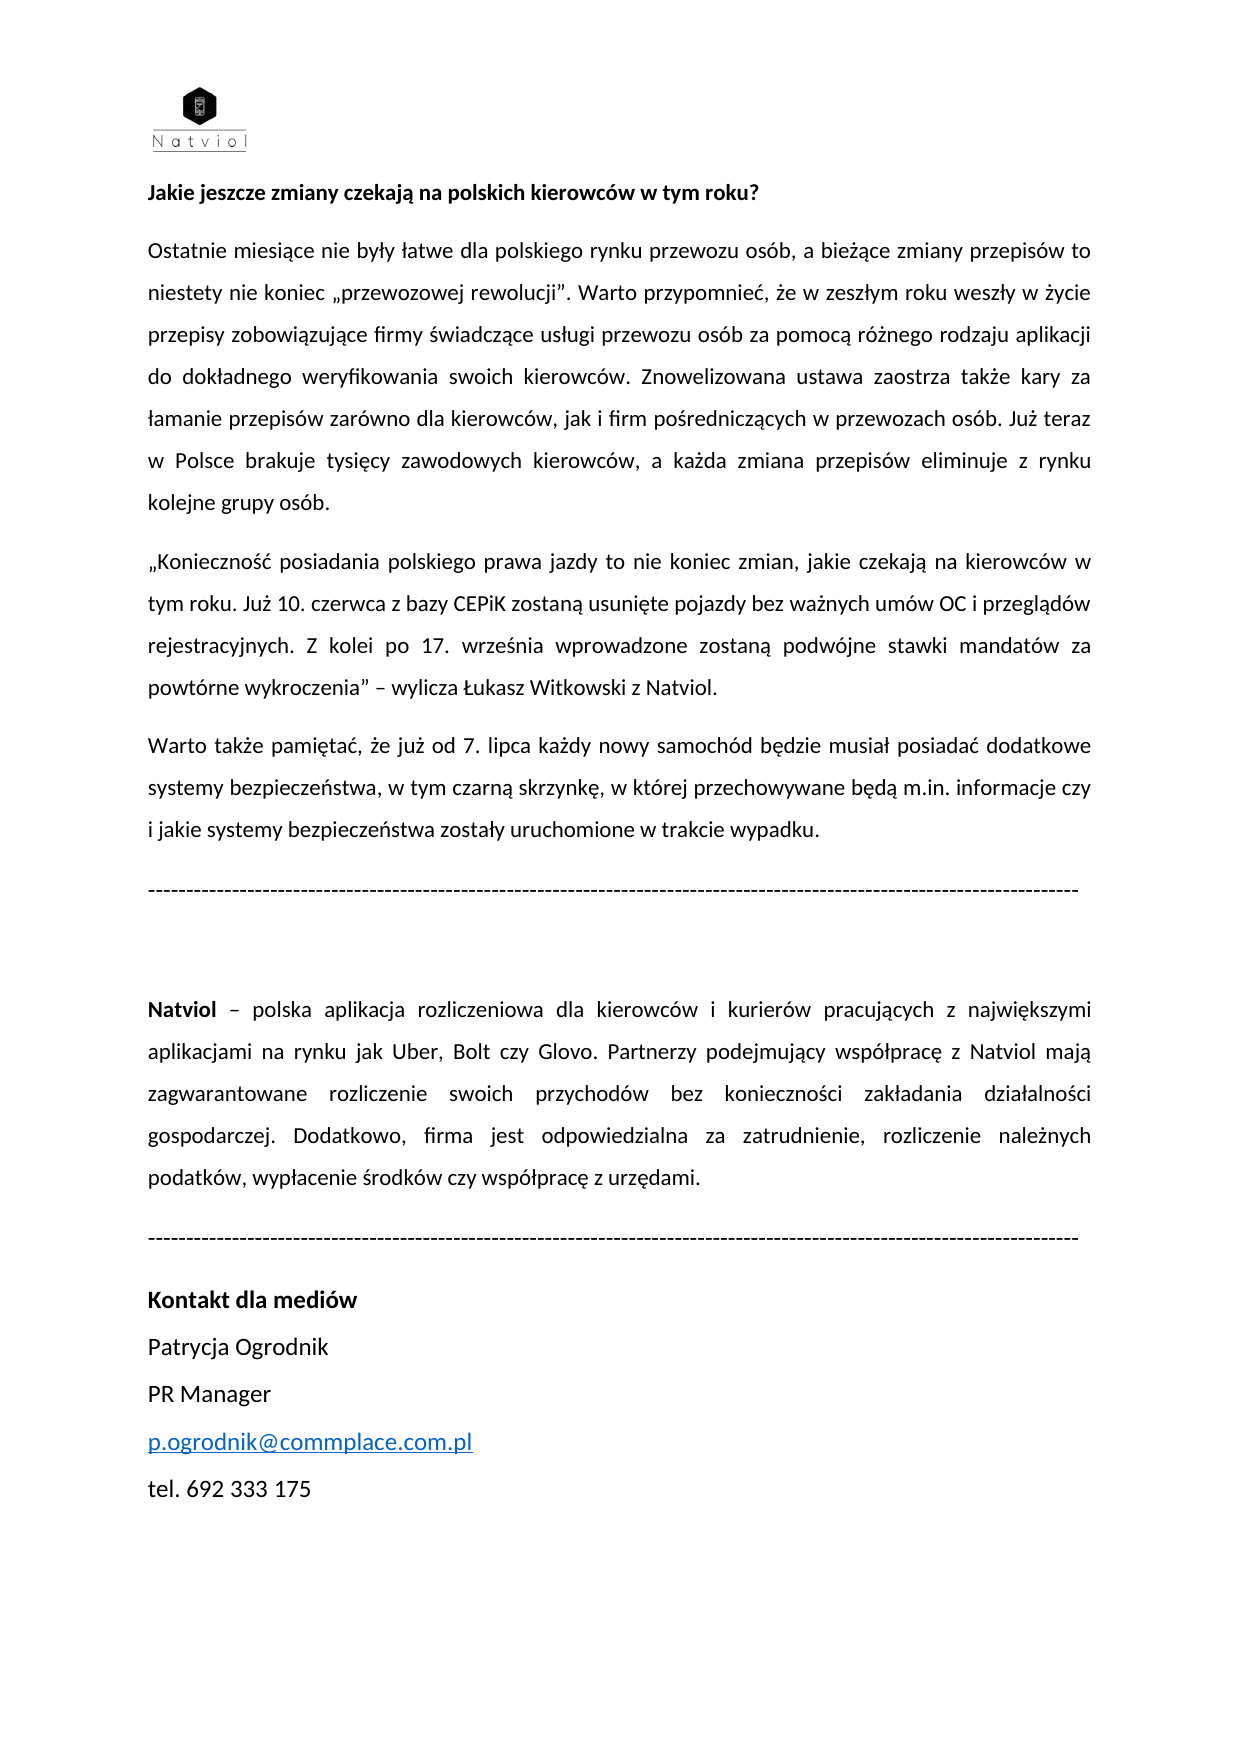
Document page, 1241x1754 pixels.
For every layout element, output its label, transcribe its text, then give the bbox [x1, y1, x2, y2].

text p.ogrodnik@commplace.com.pl [148, 1426, 1093, 1456]
text „Konieczność posiadania polskiego prawa jazdy to nie koniec zmian, jakie czekają na kierowców w tym roku. Już 10. czerwca z bazy CEPiK zostaną usunięte pojazdy bez ważnych umów OC i przeglądów rejestracyjnych. Z kolei po 17. września wprowadzone zostaną podwójne stawki mandatów za powtórne wykroczenia” – wylicza Łukasz Witkowski z Natviol. [148, 547, 1093, 701]
text tel. 692 333 175 [148, 1473, 1093, 1503]
text -------------------------------------------------------------------------------------------------------------------------- [148, 1222, 1093, 1252]
text Ostatnie miesiące nie były łatwe dla polskiego rynku przewozu osób, a bieżące zmiany przepisów to niestety nie koniec „przewozowej rewolucji”. Warto przypomnieć, że w zeszłym roku weszły w życie przepisy zobowiązujące firmy świadczące usługi przewozu osób za pomocą różnego rodzaju aplikacji do dokładnego weryfikowania swoich kierowców. Znowelizowana ustawa zaostrza także kary za łamanie przepisów zarówno dla kierowców, jak i firm pośredniczących w przewozach osób. Już teraz w Polsce brakuje tysięcy zawodowych kierowców, a każda zmiana przepisów eliminuje z rynku kolejne grupy osób. [148, 236, 1093, 516]
text Kontakt dla mediów [148, 1284, 1093, 1314]
picture [147, 73, 252, 178]
text Jakie jeszcze zmiany czekają na polskich kierowców w tym roku? [148, 178, 1093, 206]
text Warto także pamiętać, że już od 7. lipca każdy nowy samochód będzie musiał posiadać dodatkowe systemy bezpieczeństwa, w tym czarną skrzynkę, w której przechowywane będą m.in. informacje czy i jakie systemy bezpieczeństwa zostały uruchomione w trakcie wypadku. [148, 731, 1093, 843]
text Patrycja Ogrodnik [148, 1331, 1093, 1362]
text -------------------------------------------------------------------------------------------------------------------------- [148, 874, 1093, 904]
text Natviol – polska aplikacja rozliczeniowa dla kierowców i kurierów pracujących z największymi aplikacjami na rynku jak Uber, Bolt czy Glovo. Partnerzy podejmujący współpracę z Natviol mają zagwarantowane rozliczenie swoich przychodów bez konieczności zakładania działalności gospodarczej. Dodatkowo, firma jest odpowiedzialna za zatrudnienie, rozliczenie należnych podatków, wypłacenie środków czy współpracę z urzędami. [148, 995, 1093, 1191]
text PR Manager [148, 1378, 1093, 1409]
